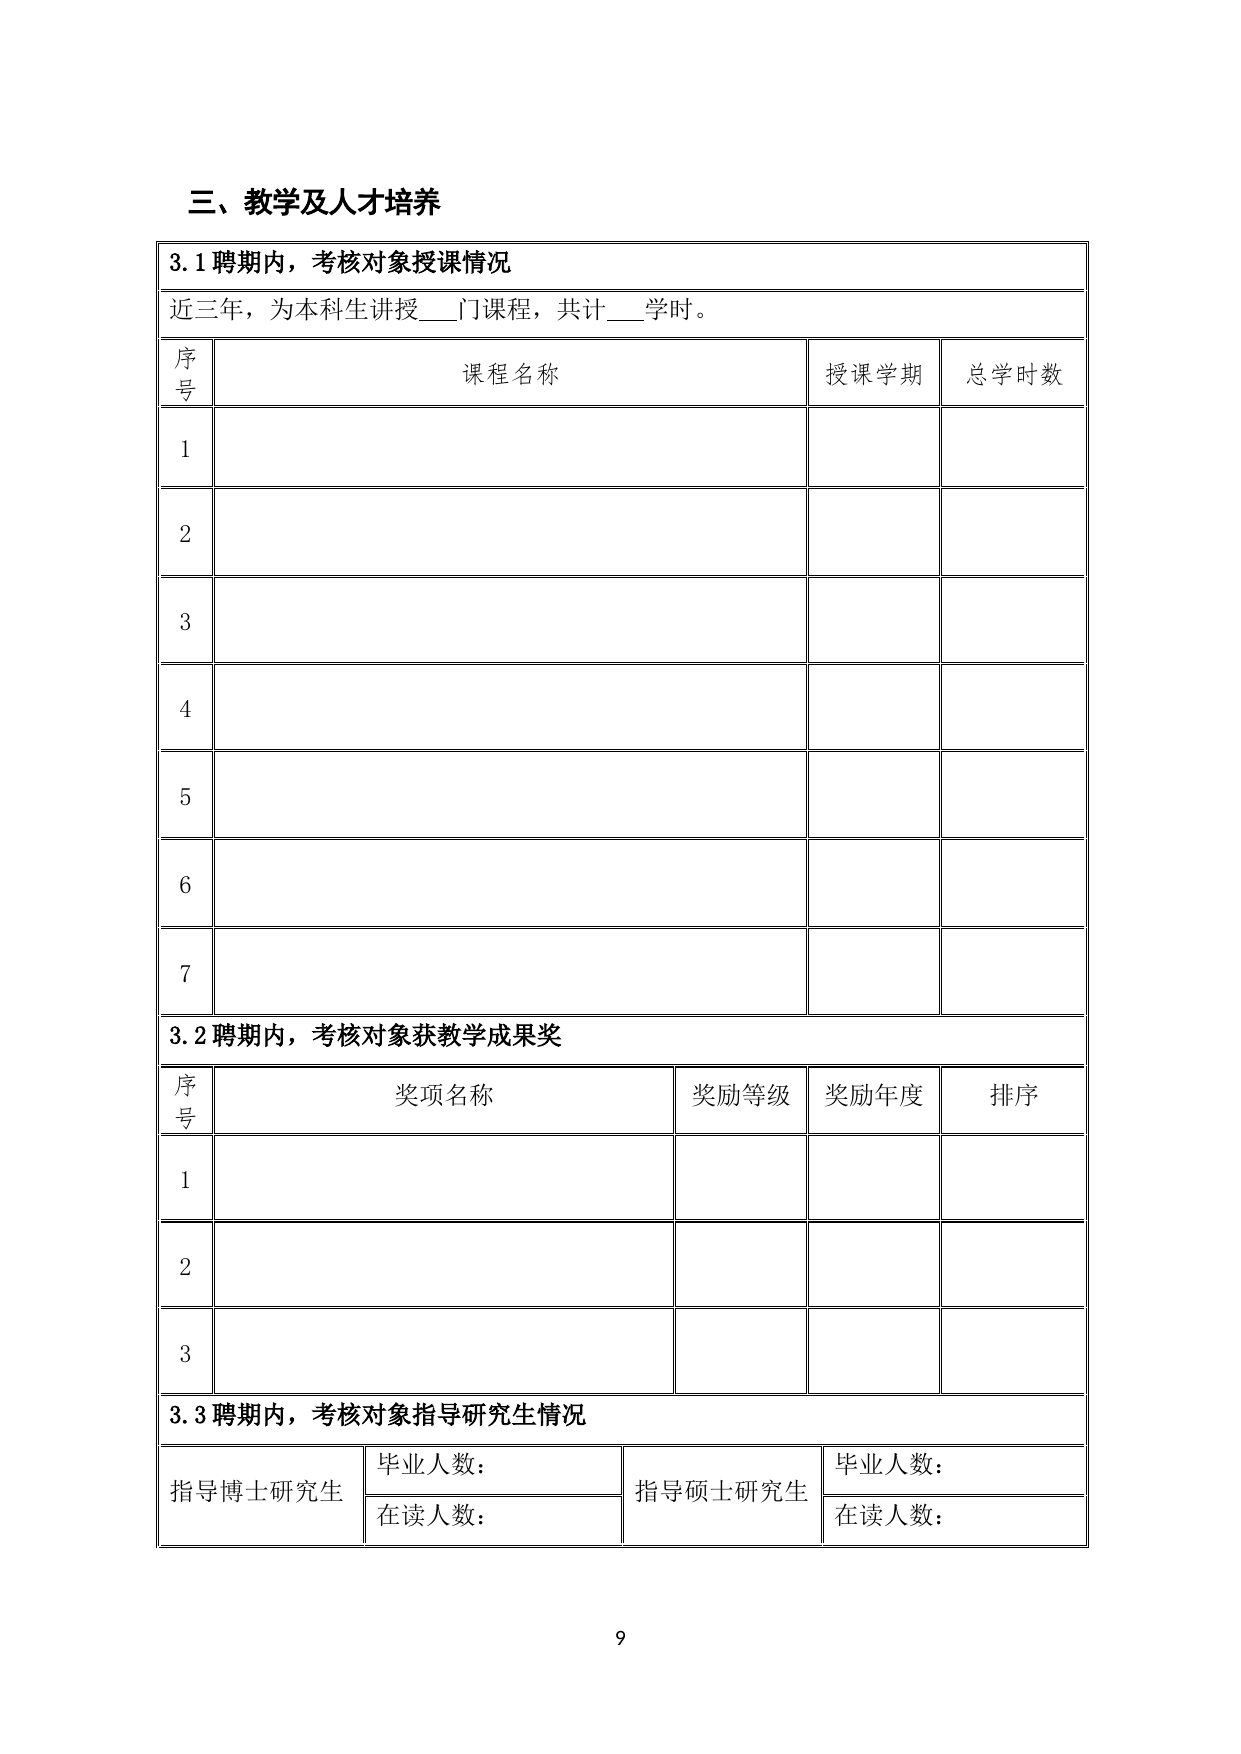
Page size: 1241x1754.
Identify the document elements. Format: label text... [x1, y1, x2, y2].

table_cell 指导硕士研究生 [623, 1447, 822, 1545]
table_cell 指导博士研究生 [159, 1444, 364, 1545]
table_cell [676, 1223, 806, 1306]
table_cell [942, 926, 1086, 1014]
table_cell 3 [158, 1306, 213, 1393]
table_cell 毕业人数： [366, 1447, 621, 1494]
table_cell [940, 749, 1088, 837]
table_cell [809, 1309, 939, 1393]
table_cell [809, 752, 939, 837]
table_cell 6 [158, 837, 213, 926]
table_cell 课程名称 [215, 340, 806, 405]
table_cell 2 [158, 1219, 213, 1306]
table_cell [940, 837, 1088, 926]
table_cell [215, 1136, 673, 1219]
table_cell 授课学期 [809, 340, 939, 405]
table_cell 序号 [158, 337, 213, 405]
table_cell [809, 408, 939, 486]
table_cell [809, 665, 939, 749]
table_cell [676, 1309, 806, 1393]
text 三、教学及人才培养 [187, 162, 1053, 224]
table_cell [215, 578, 806, 662]
table_cell [940, 1306, 1088, 1393]
table_cell 2 [159, 486, 212, 574]
table_cell [809, 1136, 939, 1219]
table_cell [809, 1223, 939, 1306]
table_cell 排序 [940, 1064, 1088, 1132]
table_cell 奖项名称 [215, 1068, 673, 1132]
table_cell 总学时数 [940, 337, 1088, 405]
table_cell 毕业人数： [824, 1444, 1086, 1494]
table_cell 奖励年度 [809, 1068, 939, 1132]
table_cell [215, 408, 806, 486]
table_cell 1 [158, 405, 213, 486]
table_cell 3.2聘期内，考核对象获教学成果奖 [158, 1014, 1088, 1064]
table_cell 3.3聘期内，考核对象指导研究生情况 [158, 1393, 1088, 1444]
table_cell [215, 752, 806, 837]
table_cell [676, 1136, 806, 1219]
table_cell 在读人数： [364, 1494, 623, 1545]
table_cell [215, 929, 806, 1014]
table_cell [809, 840, 939, 926]
table_cell [215, 840, 806, 926]
table_cell [942, 575, 1086, 662]
table_cell 奖励等级 [676, 1068, 806, 1132]
table_cell [809, 578, 939, 662]
table_cell 7 [159, 926, 212, 1014]
table_cell [942, 662, 1086, 749]
table_cell [215, 489, 806, 574]
table_cell [215, 665, 806, 749]
table_cell [809, 929, 939, 1014]
table_cell 序号 [158, 1064, 213, 1132]
table_cell [215, 1309, 673, 1393]
table_cell 近三年，为本科生讲授 门课程，共计 学时。 [158, 289, 1088, 337]
table_cell [940, 405, 1088, 486]
table_header 3.1聘期内，考核对象授课情况 [159, 244, 1086, 289]
table_cell [942, 486, 1086, 574]
table_cell 1 [159, 1133, 212, 1219]
table_cell 5 [158, 749, 213, 837]
table_cell [942, 1133, 1086, 1219]
table_cell [215, 1223, 673, 1306]
table_cell 4 [159, 662, 212, 749]
table_cell [809, 489, 939, 574]
table_cell 3 [159, 575, 212, 662]
table_cell [940, 1219, 1088, 1306]
table_cell 在读人数： [822, 1494, 1088, 1545]
